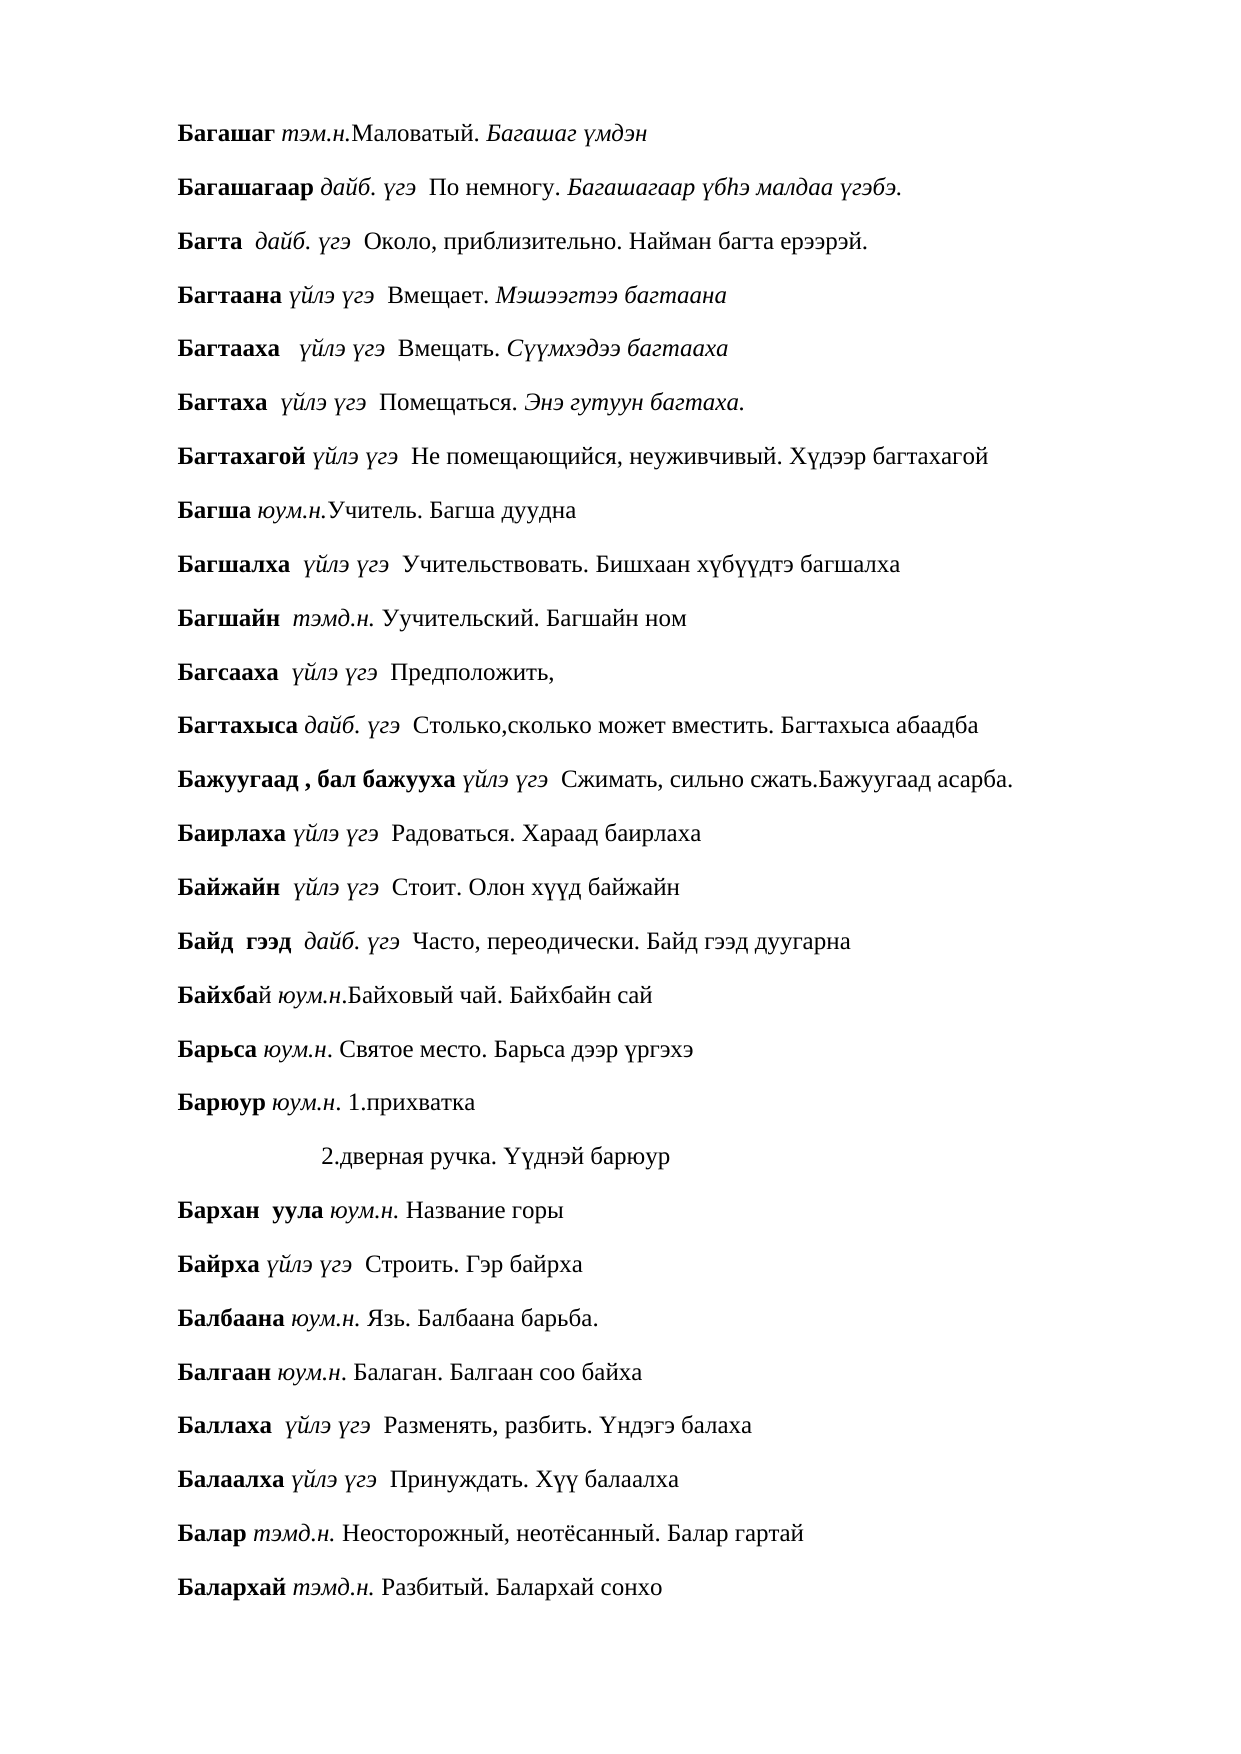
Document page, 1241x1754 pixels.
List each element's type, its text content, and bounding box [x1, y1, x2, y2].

text 2.дверная ручка. Үүднэй барюур [177, 1141, 1152, 1170]
text Баллаха үйлэ үгэ Разменять, разбить. Үндэгэ балаха [177, 1411, 1152, 1439]
text Балаалха үйлэ үгэ Принуждать. Хүү балаалха [177, 1464, 1152, 1493]
text Багшайн тэмд.н. Уучительский. Багшайн ном [177, 603, 1152, 632]
text Багтааха үйлэ үгэ Вмещать. Сүүмхэдээ багтааха [177, 333, 1152, 362]
text Багашагаар дайб. үгэ По немногу. Багашагаар үбһэ малдаа үгэбэ. [177, 172, 1152, 201]
text Барьса юум.н. Святое место. Барьса дээр үргэхэ [177, 1034, 1152, 1062]
text Багсааха үйлэ үгэ Предположить, [177, 657, 1152, 685]
text Байхбай юум.н.Байховый чай. Байхбайн сай [177, 980, 1152, 1008]
text Балар тэмд.н. Неосторожный, неотёсанный. Балар гартай [177, 1518, 1152, 1547]
text Балбаана юум.н. Язь. Балбаана барьба. [177, 1303, 1152, 1332]
text Баирлаха үйлэ үгэ Радоваться. Хараад баирлаха [177, 818, 1152, 847]
text Бажуугаад , бал бажууха үйлэ үгэ Сжимать, сильно сжать.Бажуугаад асарба. [177, 764, 1152, 793]
text Балгаан юум.н. Балаган. Балгаан соо байха [177, 1357, 1152, 1386]
text Байд гээд дайб. үгэ Часто, переодически. Байд гээд дуугарна [177, 926, 1152, 955]
text Багтахыса дайб. үгэ Столько,сколько может вместить. Багтахыса абаадба [177, 711, 1152, 739]
text Балархай тэмд.н. Разбитый. Балархай сонхо [177, 1572, 1152, 1601]
text Багашаг тэм.н.Маловатый. Багашаг үмдэн [177, 118, 1152, 147]
text Байрха үйлэ үгэ Строить. Гэр байрха [177, 1249, 1152, 1278]
text Багтаха үйлэ үгэ Помещаться. Энэ гутуун багтаха. [177, 387, 1152, 416]
text Барюур юум.н. 1.прихватка [177, 1087, 1152, 1116]
text Багшалха үйлэ үгэ Учительствовать. Бишхаан хүбүүдтэ багшалха [177, 549, 1152, 578]
text Багта дайб. үгэ Около, приблизительно. Найман багта ерээрэй. [177, 226, 1152, 254]
text Бархан уула юум.н. Название горы [177, 1195, 1152, 1224]
text Багтаана үйлэ үгэ Вмещает. Мэшээгтээ багтаана [177, 280, 1152, 308]
text Байжайн үйлэ үгэ Стоит. Олон хүүд байжайн [177, 872, 1152, 901]
text Багтахагой үйлэ үгэ Не помещающийся, неуживчивый. Хүдээр багтахагой [177, 441, 1152, 470]
text Багша юум.н.Учитель. Багша дуудна [177, 495, 1152, 524]
